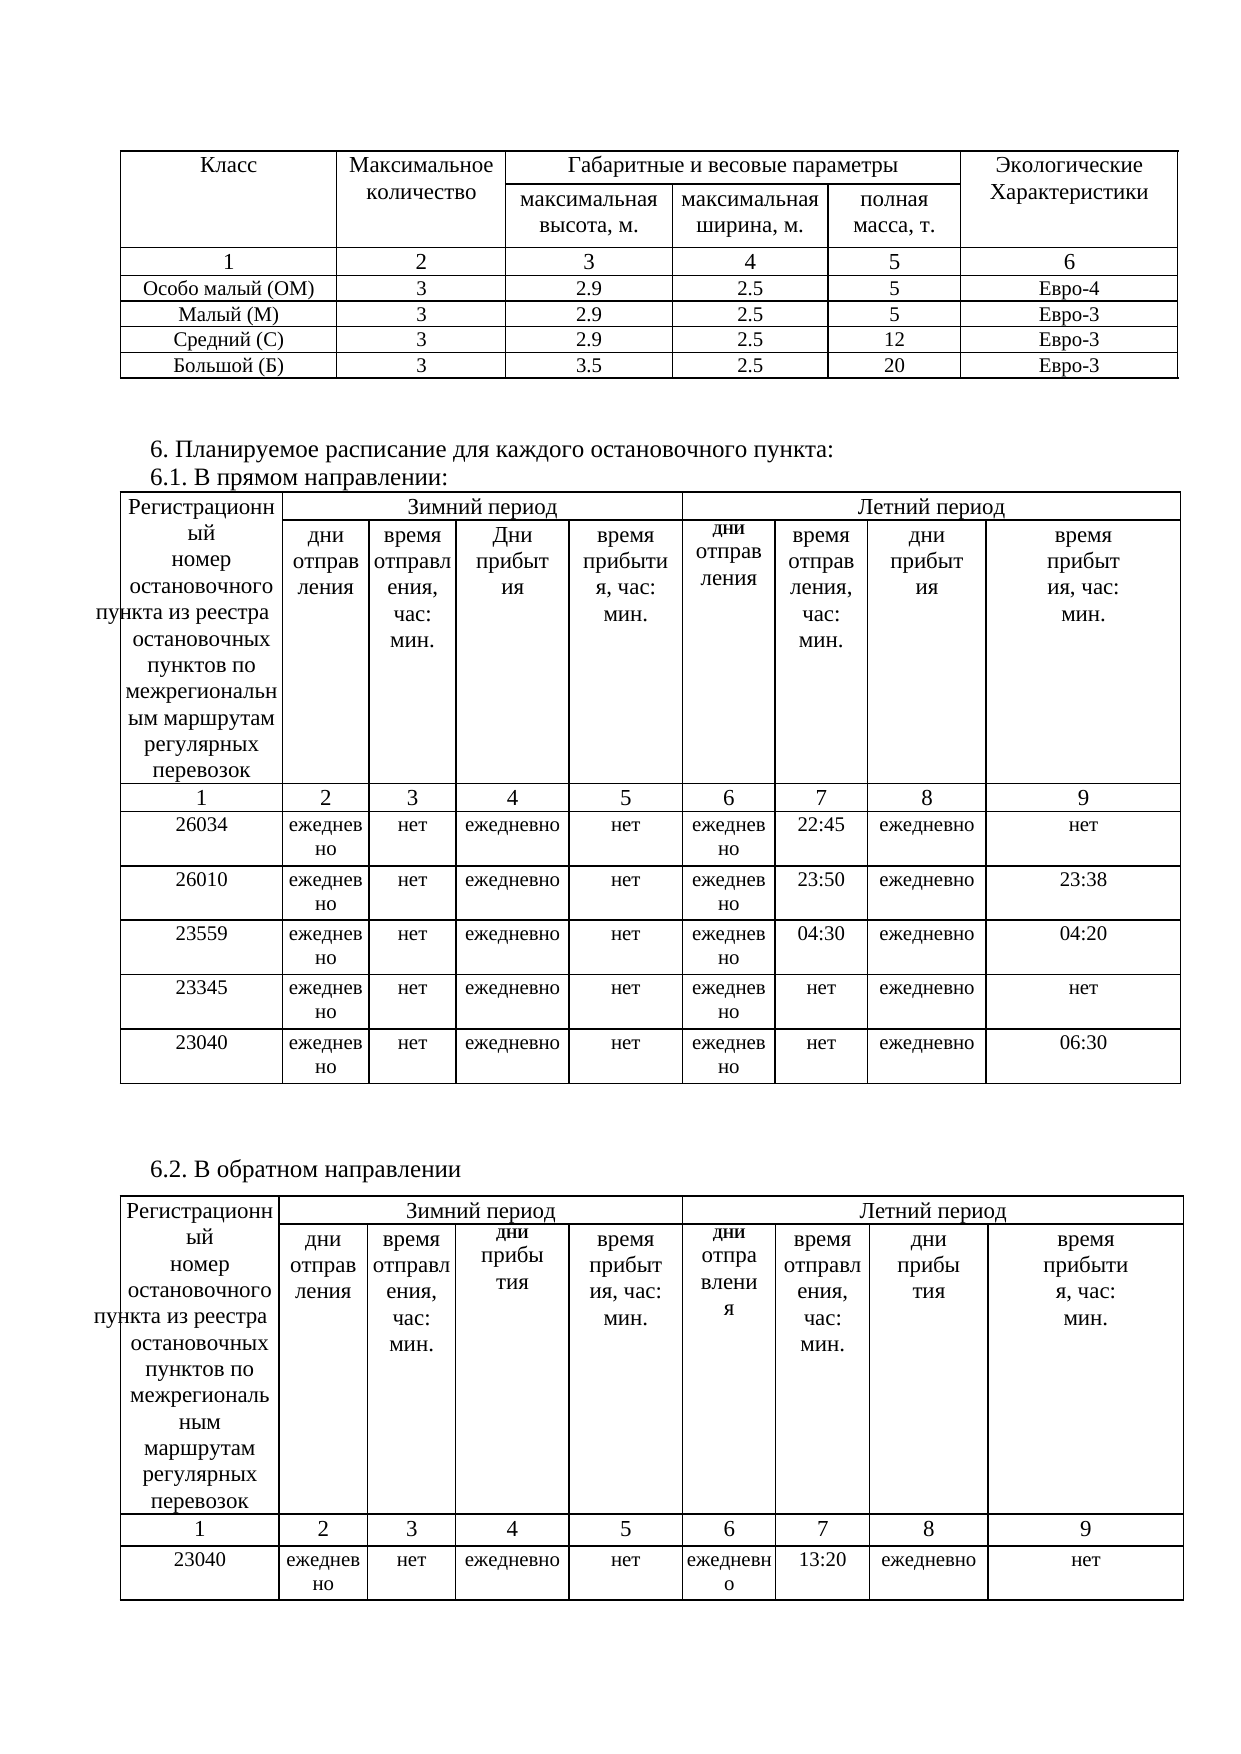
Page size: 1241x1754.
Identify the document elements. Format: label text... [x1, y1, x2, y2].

table_cell 5 [829, 302, 960, 326]
table_cell Евро-4 [961, 276, 1177, 300]
table_cell 04:30 [776, 921, 867, 974]
table_cell 23559 [121, 921, 282, 974]
table_cell 23:50 [776, 867, 867, 919]
table_cell Евро-3 [961, 302, 1177, 326]
table_cell 1 [121, 784, 282, 811]
table_cell Средний (С) [121, 327, 336, 351]
table_cell время отправл ения, час: мин. [368, 1225, 455, 1513]
table_header Зимний период [283, 493, 682, 519]
table_cell нет [370, 975, 455, 1028]
table_cell максимальная высота, м. [506, 185, 672, 247]
table_cell ежедневно [457, 921, 568, 974]
table_cell 06:30 [987, 1030, 1180, 1082]
table_cell ежедневно [457, 812, 568, 865]
table_cell 22:45 [776, 812, 867, 865]
table_cell ежедневно [683, 975, 774, 1028]
table_cell ежедневно [868, 1030, 985, 1082]
table_cell 2.5 [673, 353, 827, 377]
table_cell нет [987, 975, 1180, 1028]
text 6.2. В обратном направлении [150, 1154, 1090, 1183]
table_cell 23040 [121, 1030, 282, 1082]
table_cell ежедневно [457, 1030, 568, 1082]
table_cell 2.5 [673, 327, 827, 351]
table_cell 5 [570, 1515, 682, 1545]
table_cell 23040 [121, 1547, 278, 1599]
table_cell Особо малый (ОМ) [121, 276, 336, 300]
table_cell Дни прибыт ия [457, 521, 568, 783]
table_cell 3 [337, 353, 505, 377]
table_cell ДНИ отпра влени я [683, 1225, 775, 1513]
table_cell 2 [283, 784, 368, 811]
table_header Зимний период [280, 1197, 682, 1223]
table_cell 9 [989, 1515, 1183, 1545]
table_cell ежедневно [683, 867, 774, 919]
table_cell 7 [776, 1515, 869, 1545]
table_cell ДНИ отправ ления [683, 521, 774, 783]
table_cell 9 [987, 784, 1180, 811]
table_cell время прибыти я, час: мин. [989, 1225, 1183, 1513]
table_cell нет [370, 812, 455, 865]
table_header Летний период [683, 493, 1180, 519]
table_header Летний период [683, 1197, 1183, 1223]
table_cell нет [370, 921, 455, 974]
table_cell нет [370, 1030, 455, 1082]
table_cell Малый (М) [121, 302, 336, 326]
table_cell 8 [868, 784, 985, 811]
table_cell 20 [829, 353, 960, 377]
table_header Экологические Характеристики [961, 152, 1177, 247]
table_cell 4 [456, 1515, 568, 1545]
table_cell ежедневно [868, 812, 985, 865]
table_cell 2 [280, 1515, 367, 1545]
table_cell ежедневно [280, 1547, 367, 1599]
table_cell нет [570, 867, 682, 919]
table_cell 6 [961, 248, 1177, 274]
table_cell нет [570, 975, 682, 1028]
table_cell время отправл ения, час: мин. [370, 521, 455, 783]
table_cell нет [368, 1547, 455, 1599]
table_cell дни прибы тия [870, 1225, 987, 1513]
table_cell 23345 [121, 975, 282, 1028]
table_cell нет [570, 1030, 682, 1082]
table_cell нет [776, 975, 867, 1028]
table_cell нет [987, 812, 1180, 865]
table_cell полная масса, т. [829, 185, 960, 247]
table_cell ежедневно [870, 1547, 987, 1599]
table_cell 3 [337, 302, 505, 326]
table_cell 3 [337, 327, 505, 351]
table_cell Евро-3 [961, 353, 1177, 377]
table_cell ежедневно [283, 921, 368, 974]
table_cell 23:38 [987, 867, 1180, 919]
table_cell дни прибыт ия [868, 521, 985, 783]
table_cell 3.5 [506, 353, 672, 377]
table_cell 1 [121, 248, 336, 274]
table_cell ДНИ прибы тия [456, 1225, 568, 1513]
table_cell 4 [673, 248, 827, 274]
table_cell ежедневно [283, 812, 368, 865]
table_cell 2.5 [673, 302, 827, 326]
table_cell нет [989, 1547, 1183, 1599]
table_cell 04:20 [987, 921, 1180, 974]
table_cell 5 [829, 276, 960, 300]
text 6.1. В прямом направлении: [150, 462, 1090, 491]
table_cell 8 [870, 1515, 987, 1545]
table_cell дни отправ ления [280, 1225, 367, 1513]
table_cell 2.9 [506, 276, 672, 300]
table_cell максимальная ширина, м. [673, 185, 827, 247]
table_cell 2.9 [506, 302, 672, 326]
table_cell 12 [829, 327, 960, 351]
table_cell ежедневно [683, 812, 774, 865]
table_header Регистрационный номер остановочного пункта из реестра остановочных пунктов по межрегиональным маршрутам регулярных перевозок [121, 493, 282, 783]
table_cell 26034 [121, 812, 282, 865]
table_cell нет [370, 867, 455, 919]
table_cell ежедневно [683, 1030, 774, 1082]
table_cell 6 [683, 784, 774, 811]
table_header Класс [121, 152, 336, 247]
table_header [121, 1197, 278, 1513]
table_cell ежедневно [283, 867, 368, 919]
table_cell время отправл ения, час: мин. [776, 1225, 869, 1513]
table_cell ежедневно [457, 867, 568, 919]
table_cell 4 [457, 784, 568, 811]
table_cell ежедневно [683, 921, 774, 974]
table_cell 5 [570, 784, 682, 811]
table_cell нет [776, 1030, 867, 1082]
table_cell ежедневно [457, 975, 568, 1028]
table_cell 7 [776, 784, 867, 811]
table_cell ежедневно [868, 975, 985, 1028]
table_cell 3 [506, 248, 672, 274]
table_cell 6 [683, 1515, 775, 1545]
table_cell ежедневно [456, 1547, 568, 1599]
table_cell ежедневно [868, 867, 985, 919]
table_cell время прибыти я, час: мин. [570, 521, 682, 783]
table_cell Большой (Б) [121, 353, 336, 377]
table_cell 1 [121, 1515, 278, 1545]
table_cell 2.5 [673, 276, 827, 300]
table_cell 5 [829, 248, 960, 274]
table_header Габаритные и весовые параметры [506, 152, 960, 183]
table_cell время отправ ления, час: мин. [776, 521, 867, 783]
table_cell нет [570, 921, 682, 974]
table_cell 2.9 [506, 327, 672, 351]
table_cell нет [570, 1547, 682, 1599]
table_cell дни отправ ления [283, 521, 368, 783]
text 6. Планируемое расписание для каждого остановочного пункта: [150, 434, 1090, 462]
table_cell 3 [370, 784, 455, 811]
table_header Максимальное количество [337, 152, 505, 247]
table_cell время прибыт ия, час: мин. [987, 521, 1180, 783]
table_cell 2 [337, 248, 505, 274]
table_cell 3 [368, 1515, 455, 1545]
table_cell время прибыт ия, час: мин. [570, 1225, 682, 1513]
table_cell 26010 [121, 867, 282, 919]
table_cell ежедневно [283, 1030, 368, 1082]
table_cell нет [570, 812, 682, 865]
table_cell ежедневно [868, 921, 985, 974]
table_cell 3 [337, 276, 505, 300]
table_cell ежедневно [683, 1547, 775, 1599]
table_cell 13:20 [776, 1547, 869, 1599]
table_cell ежедневно [283, 975, 368, 1028]
table_cell Евро-3 [961, 327, 1177, 351]
